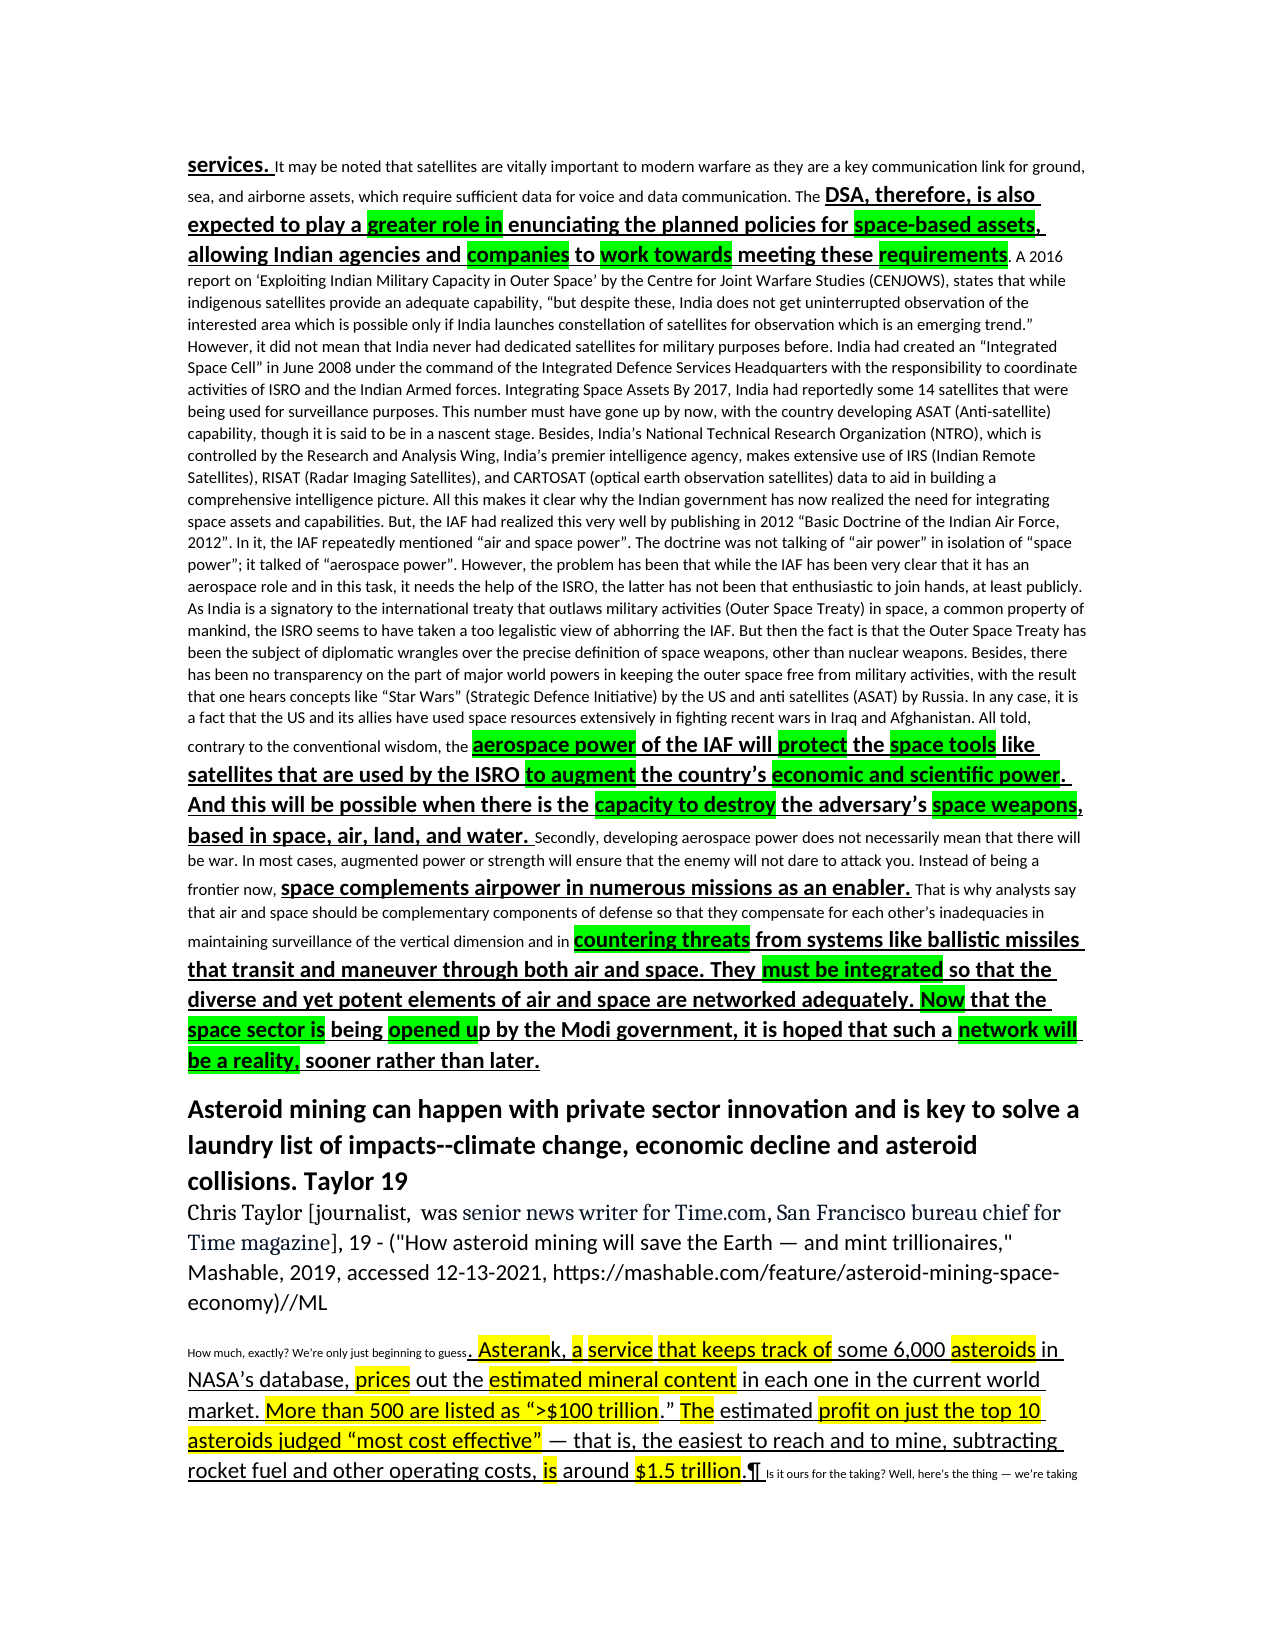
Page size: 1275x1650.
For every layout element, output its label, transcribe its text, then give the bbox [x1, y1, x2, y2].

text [187, 150, 1087, 1074]
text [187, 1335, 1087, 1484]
text Chris Taylor [journalist, was senior news writer for Time.com, San Francisco bureau chief for Time magazine], 19 - ("How asteroid mining will save the Earth — and mint trillionaires," Mashable, 2019, accessed 12-13-2021, https://mashable.com/feature/asteroid-mining-space-economy)//ML [187, 1199, 1087, 1317]
subtitle Asteroid mining can happen with private sector innovation and is key to solve a laundry list of impacts--climate change, economic decline and asteroid collisions. Taylor 19 [187, 1093, 1087, 1197]
